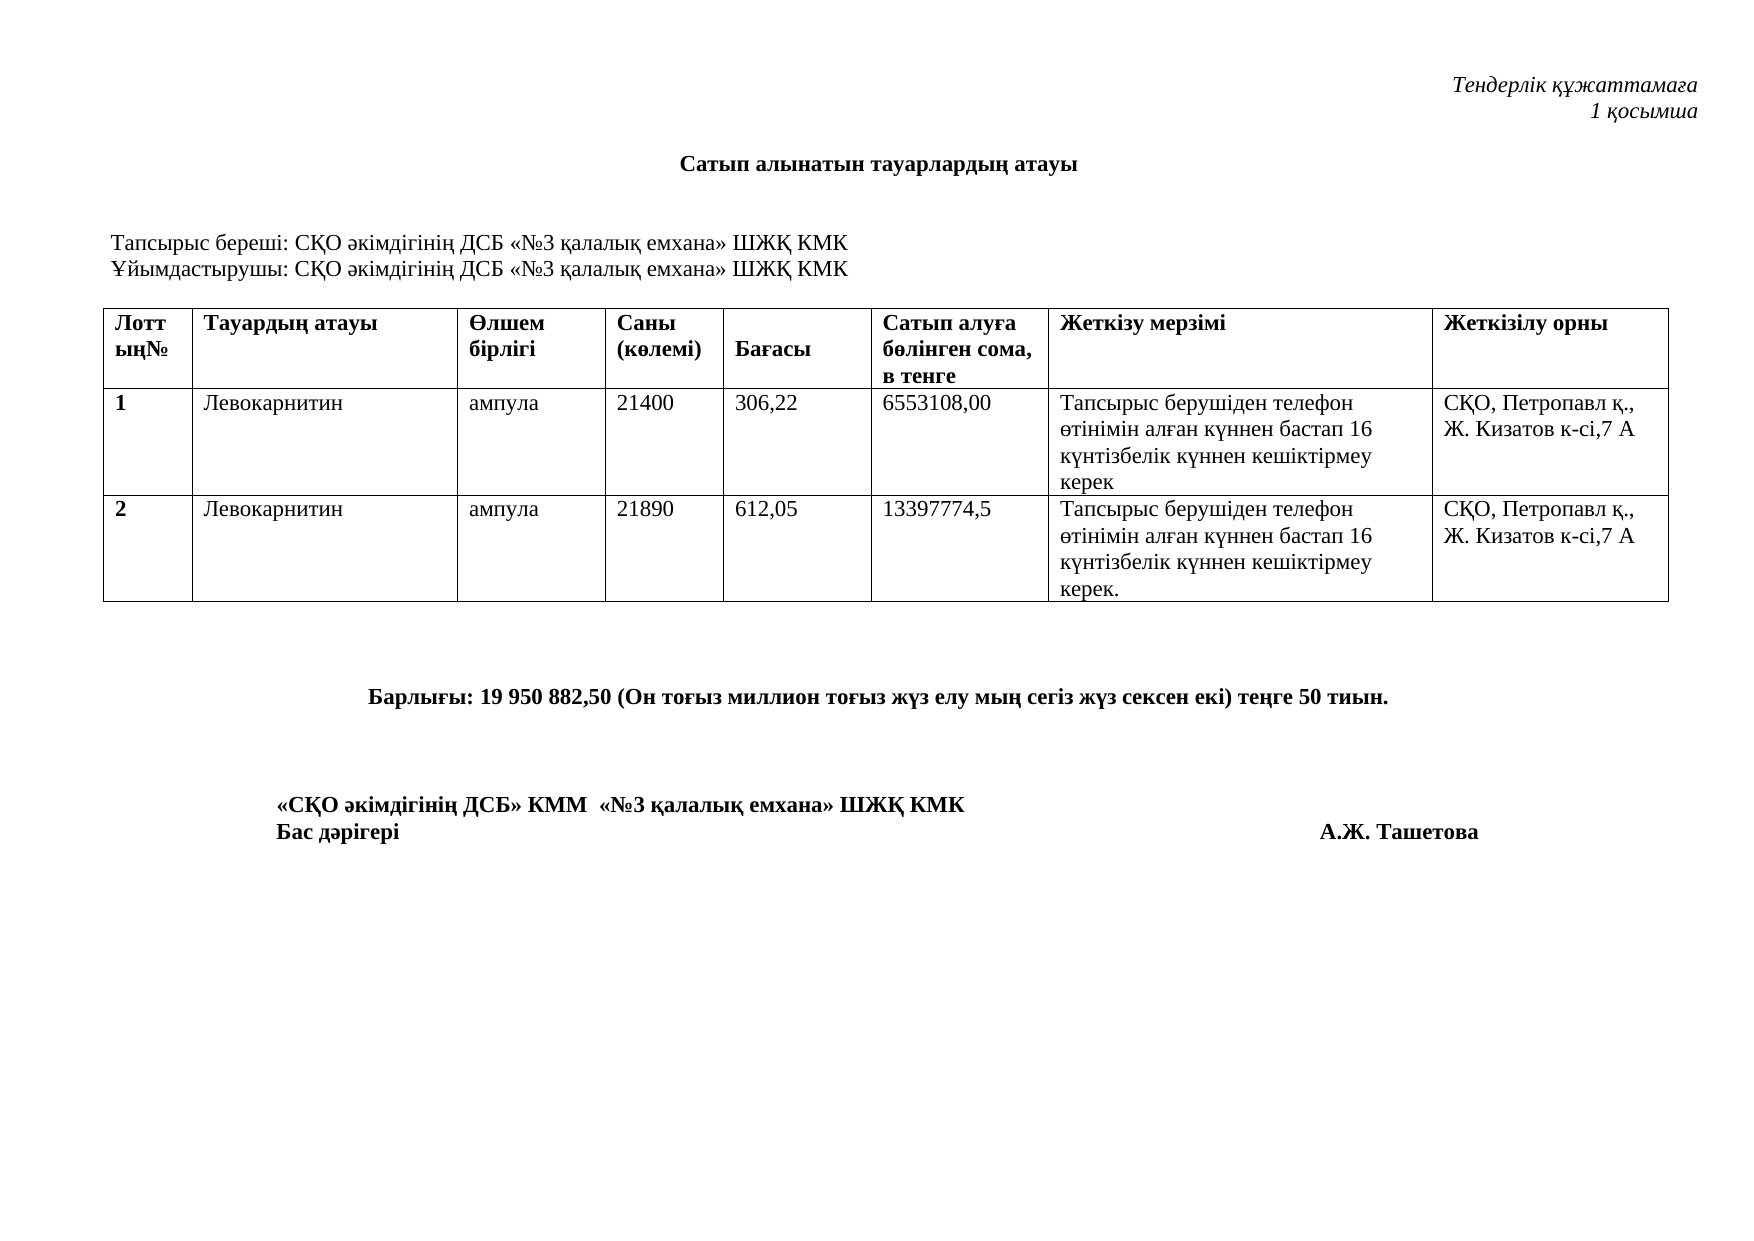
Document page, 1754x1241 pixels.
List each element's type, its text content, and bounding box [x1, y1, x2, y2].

table_header Өлшем бірлігі [458, 309, 605, 388]
table_header Саны (көлемі) [606, 309, 723, 388]
text Тендерлік құжаттамаға [59, 71, 1698, 97]
text Бас дәрігері А.Ж. Ташетова [59, 818, 1698, 844]
table_cell ампула [458, 389, 605, 494]
table_header Сатып алуға бөлінген сома, в тенге [872, 309, 1048, 388]
table_cell 306,22 [724, 389, 871, 494]
table_cell Левокарнитин [193, 389, 457, 494]
table_header Жеткізілу орны [1433, 309, 1668, 388]
table_header Лоттың№ [104, 309, 192, 388]
table_cell 612,05 [724, 496, 871, 601]
table_cell Левокарнитин [193, 496, 457, 601]
table_cell 21400 [606, 389, 723, 494]
table_header Жеткізу мерзімі [1049, 309, 1432, 388]
text 1 қосымша [59, 97, 1698, 123]
table_cell Тапсырыс берушіден телефон өтінімін алған күннен бастап 16 күнтізбелік күннен кешіктірмеу керек [1049, 389, 1432, 494]
text Барлығы: 19 950 882,50 (Он тоғыз миллион тоғыз жүз елу мың сегіз жүз сексен екі) теңге 50 тиын. [583, 683, 1698, 709]
table_header Бағасы [724, 309, 871, 388]
text Барлығы: 19 950 882,50 (Он тоғыз миллион тоғыз жүз елу мың сегіз жүз сексен екі) теңге 50 тиын. [59, 683, 480, 709]
table_cell 2 [104, 496, 192, 601]
table_header Тауардың атауы [193, 309, 457, 388]
table_cell 1 [104, 389, 192, 494]
text Тапсырыс береші: СҚО әкімдігінің ДСБ «№3 қалалық емхана» ШЖҚ КМК [59, 229, 1698, 255]
table_cell СҚО, Петропавл қ., Ж. Кизатов к-сі,7 А [1433, 496, 1668, 601]
text «СҚО әкімдігінің ДСБ» КММ «№3 қалалық емхана» ШЖҚ КМК [59, 791, 1698, 818]
text Сатып алынатын тауарлардың атауы [59, 150, 1698, 176]
table_cell СҚО, Петропавл қ., Ж. Кизатов к-сі,7 А [1433, 389, 1668, 494]
table_cell 13397774,5 [872, 496, 1048, 601]
table_cell 21890 [606, 496, 723, 601]
table_cell ампула [458, 496, 605, 601]
table_cell 6553108,00 [872, 389, 1048, 494]
table_cell Тапсырыс берушіден телефон өтінімін алған күннен бастап 16 күнтізбелік күннен кешіктірмеу керек. [1049, 496, 1432, 601]
text Ұйымдастырушы: СҚО әкімдігінің ДСБ «№3 қалалық емхана» ШЖҚ КМК [59, 255, 1698, 282]
